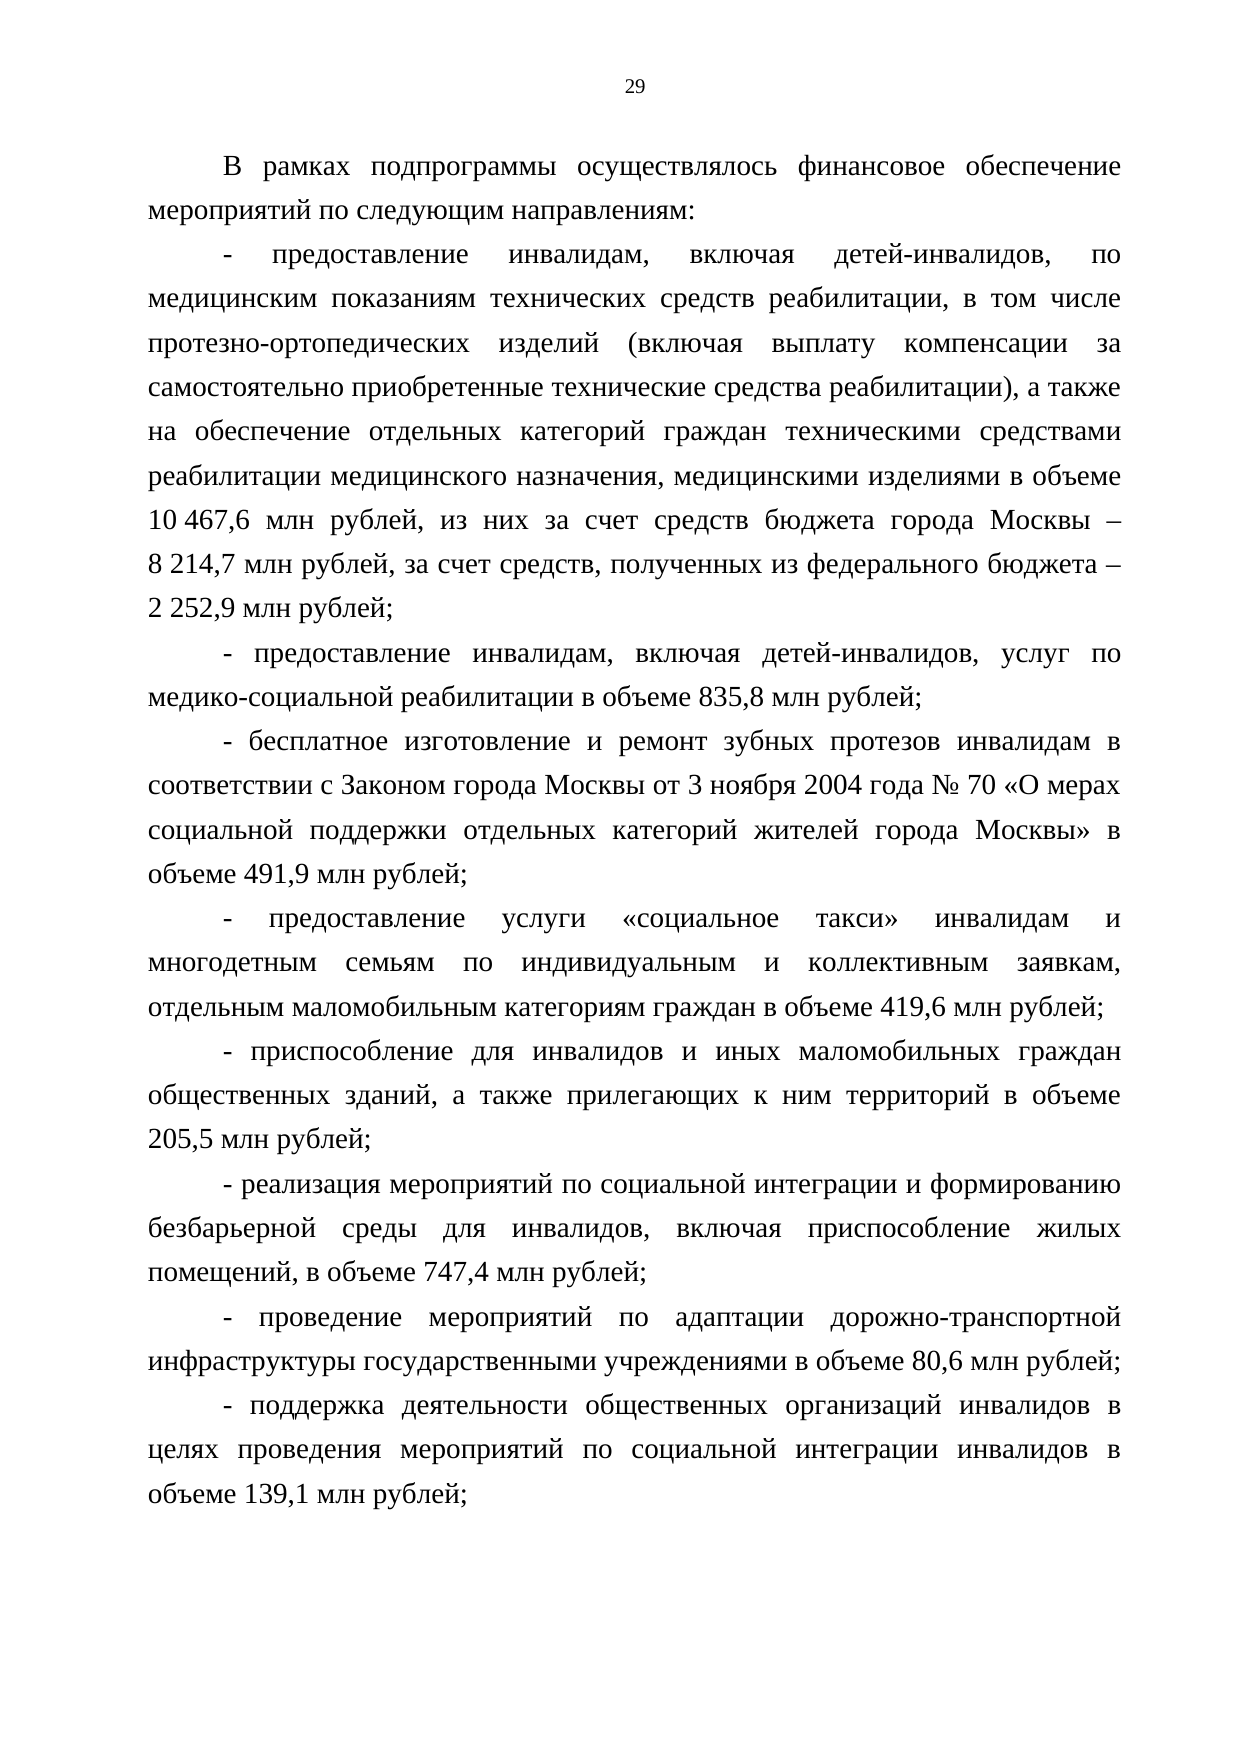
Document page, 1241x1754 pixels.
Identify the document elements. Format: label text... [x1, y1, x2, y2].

text - проведение мероприятий по адаптации дорожно-транспортной инфраструктуры государственными учреждениями в объеме 80,6 млн рублей; [148, 1299, 1122, 1377]
text В рамках подпрограммы осуществлялось финансовое обеспечение мероприятий по следующим направлениям: [148, 148, 1122, 226]
text - бесплатное изготовление и ремонт зубных протезов инвалидам в соответствии с Законом города Москвы от 3 ноября 2004 года № 70 «О мерах социальной поддержки отдельных категорий жителей города Москвы» в объеме 491,9 млн рублей; [148, 723, 1122, 889]
text - предоставление инвалидам, включая детей-инвалидов, услуг по медико-социальной реабилитации в объеме 835,8 млн рублей; [148, 635, 1122, 712]
text - приспособление для инвалидов и иных маломобильных граждан общественных зданий, а также прилегающих к ним территорий в объеме 205,5 млн рублей; [148, 1033, 1122, 1155]
text - поддержка деятельности общественных организаций инвалидов в целях проведения мероприятий по социальной интеграции инвалидов в объеме 139,1 млн рублей; [148, 1387, 1122, 1509]
text - реализация мероприятий по социальной интеграции и формированию безбарьерной среды для инвалидов, включая приспособление жилых помещений, в объеме 747,4 млн рублей; [148, 1166, 1122, 1288]
text - предоставление услуги «социальное такси» инвалидам и многодетным семьям по индивидуальным и коллективным заявкам, отдельным маломобильным категориям граждан в объеме 419,6 млн рублей; [148, 900, 1122, 1022]
text - предоставление инвалидам, включая детей-инвалидов, по медицинским показаниям технических средств реабилитации, в том числе протезно-ортопедических изделий (включая выплату компенсации за самостоятельно приобретенные технические средства реабилитации), а также на обеспечение отдельных категорий граждан техническими средствами реабилитации медицинского назначения, медицинскими изделиями в объеме 10 467,6 млн рублей, из них за счет средств бюджета города Москвы – 8 214,7 млн рублей, за счет средств, полученных из федерального бюджета – 2 252,9 млн рублей; [148, 236, 1122, 624]
